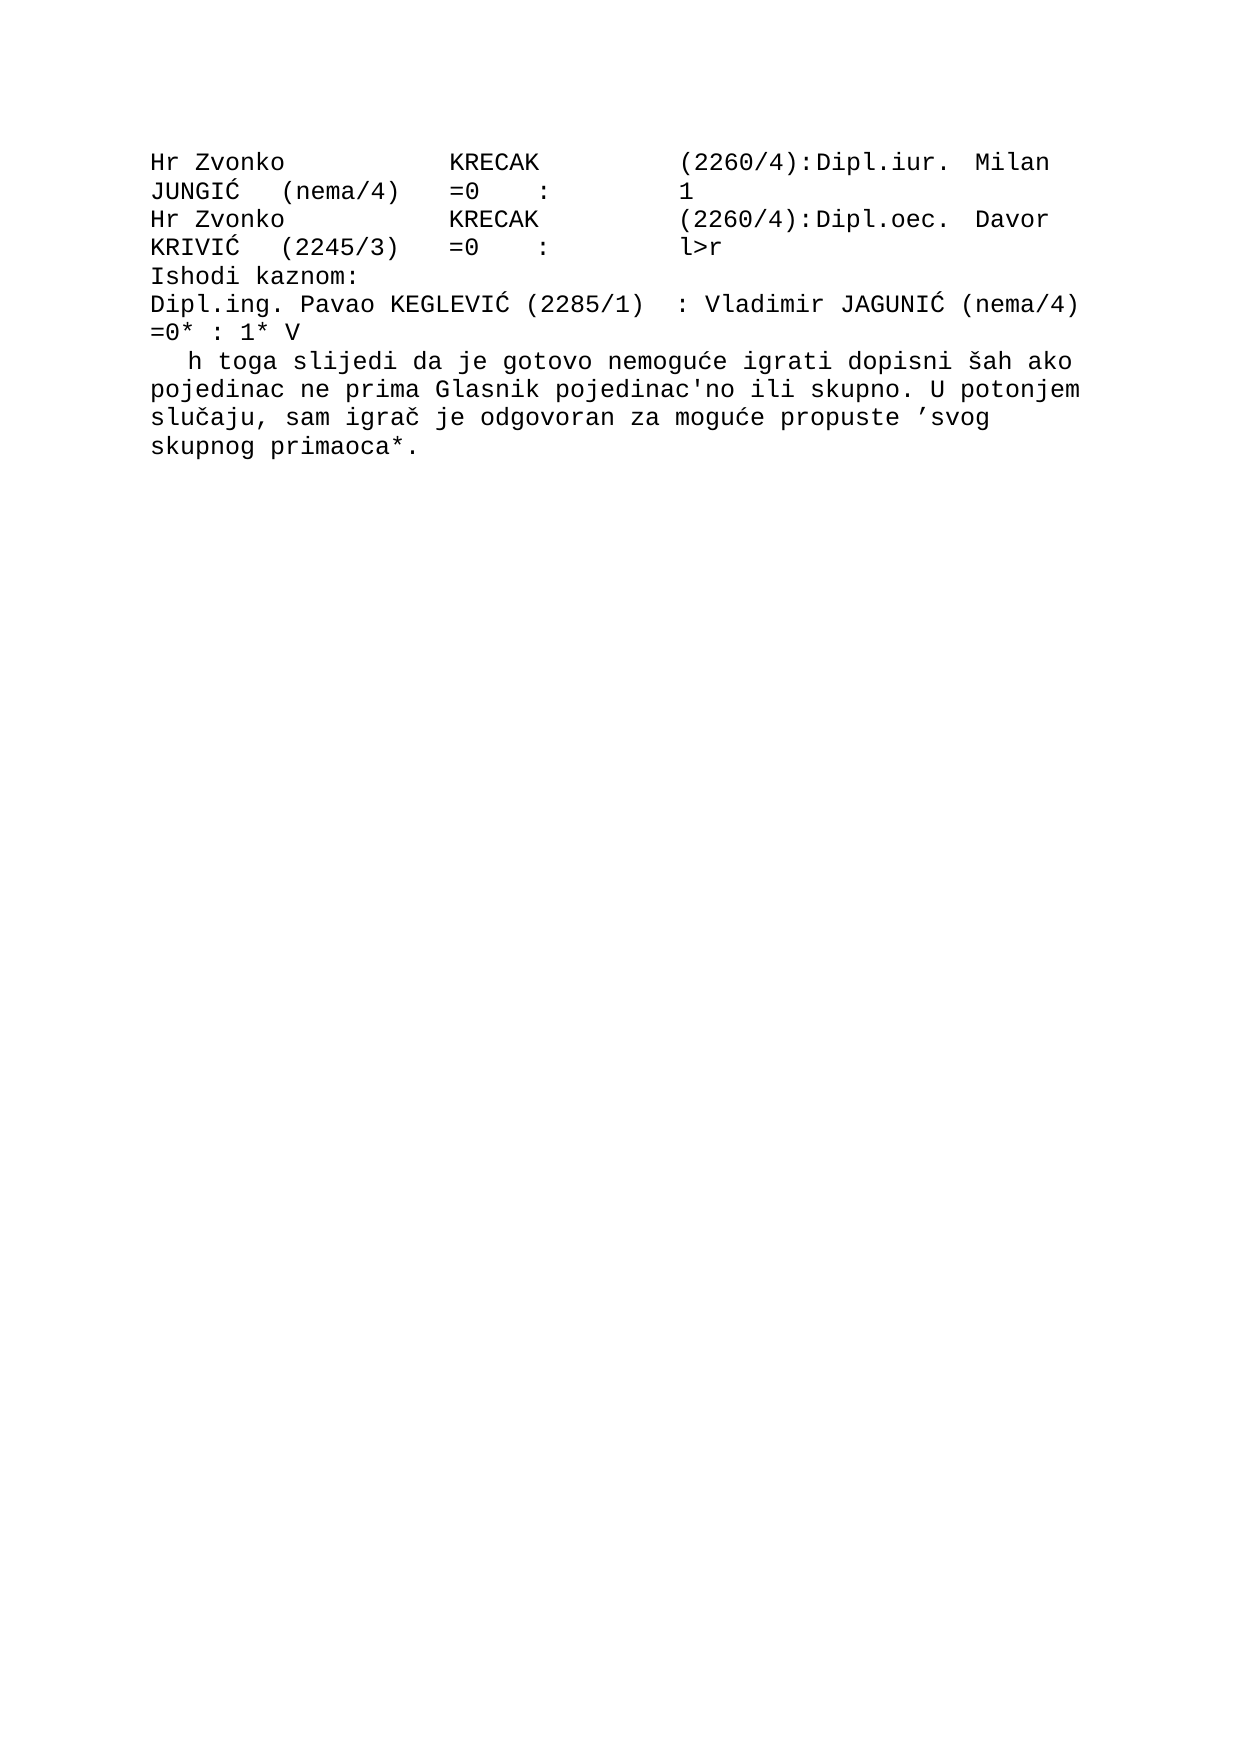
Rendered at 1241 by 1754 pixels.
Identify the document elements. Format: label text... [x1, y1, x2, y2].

text Ishodi kaznom: [150, 263, 1090, 292]
text Hr Zvonko KRECAK (2260/4) : Dipl.oec. Davor KRIVIĆ (2245/3) = 0 : l>r [150, 207, 1090, 263]
text Hr Zvonko KRECAK (2260/4) : Dipl.iur. Milan JUNGIĆ (nema/4) = 0 : 1 [150, 150, 1090, 207]
text h toga slijedi da je gotovo nemoguće igrati dopisni šah ako pojedinac ne prima Glasnik pojedinac'no ili skupno. U potonjem slučaju, sam igrač je odgovoran za moguće propuste ’svog skupnog primaoca*. [150, 348, 1090, 462]
text Dipl.ing. Pavao KEGLEVIĆ (2285/1) : Vladimir JAGUNIĆ (nema/4) =0* : 1* V [150, 292, 1090, 348]
